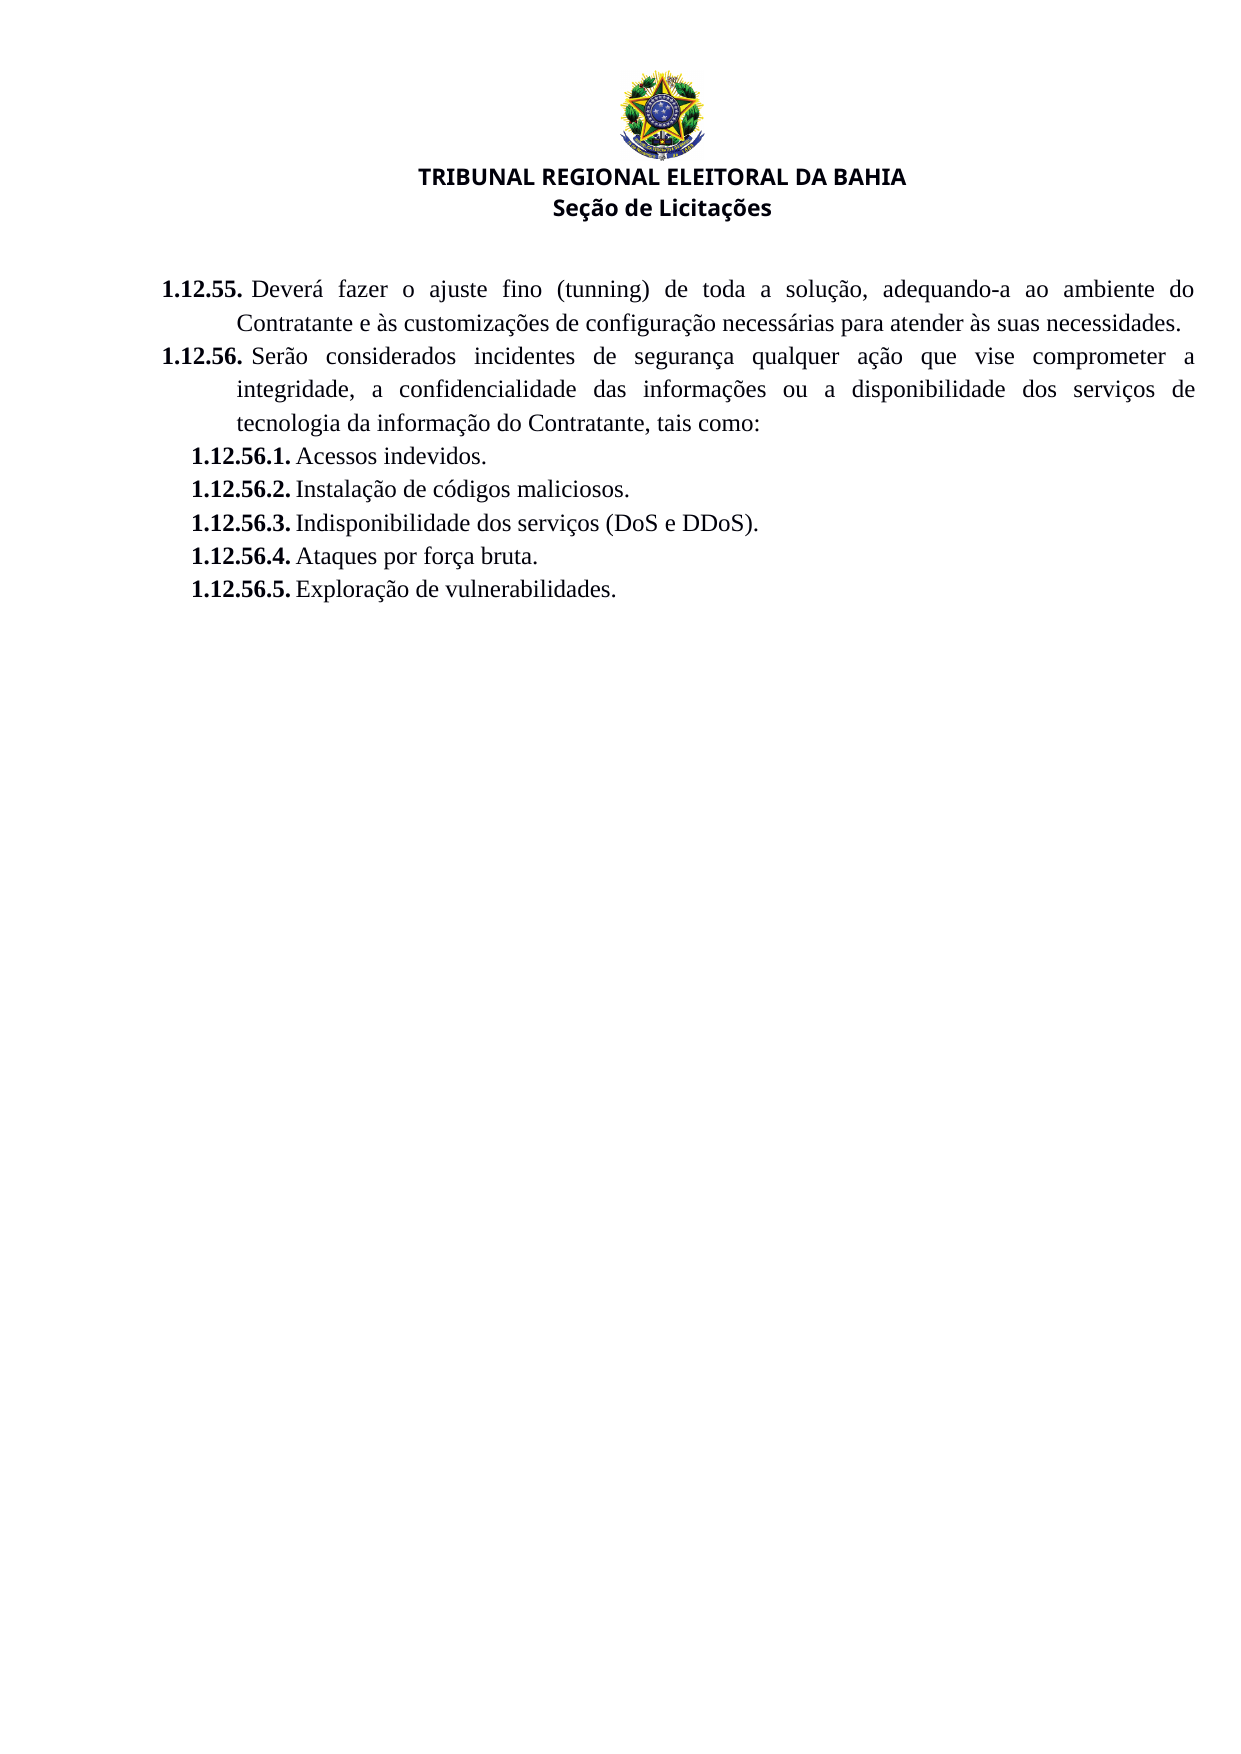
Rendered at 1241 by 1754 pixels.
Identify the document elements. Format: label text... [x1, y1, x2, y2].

list Ataques por força bruta. [191, 538, 1196, 571]
list Serão considerados incidentes de segurança qualquer ação que vise comprometer a integridade, a confidencialidade das informações ou a disponibilidade dos serviços de tecnologia da informação do Contratante, tais como: [161, 338, 1196, 438]
list Acessos indevidos. [191, 438, 1196, 471]
list Indisponibilidade dos serviços (DoS e DDoS). [191, 504, 1196, 538]
list Exploração de vulnerabilidades. [191, 571, 1196, 604]
list Deverá fazer o ajuste fino (tunning) de toda a solução, adequando-a ao ambiente do Contratante e às customizações de configuração necessárias para atender às suas necessidades. [161, 271, 1196, 338]
list Instalação de códigos maliciosos. [191, 471, 1196, 504]
